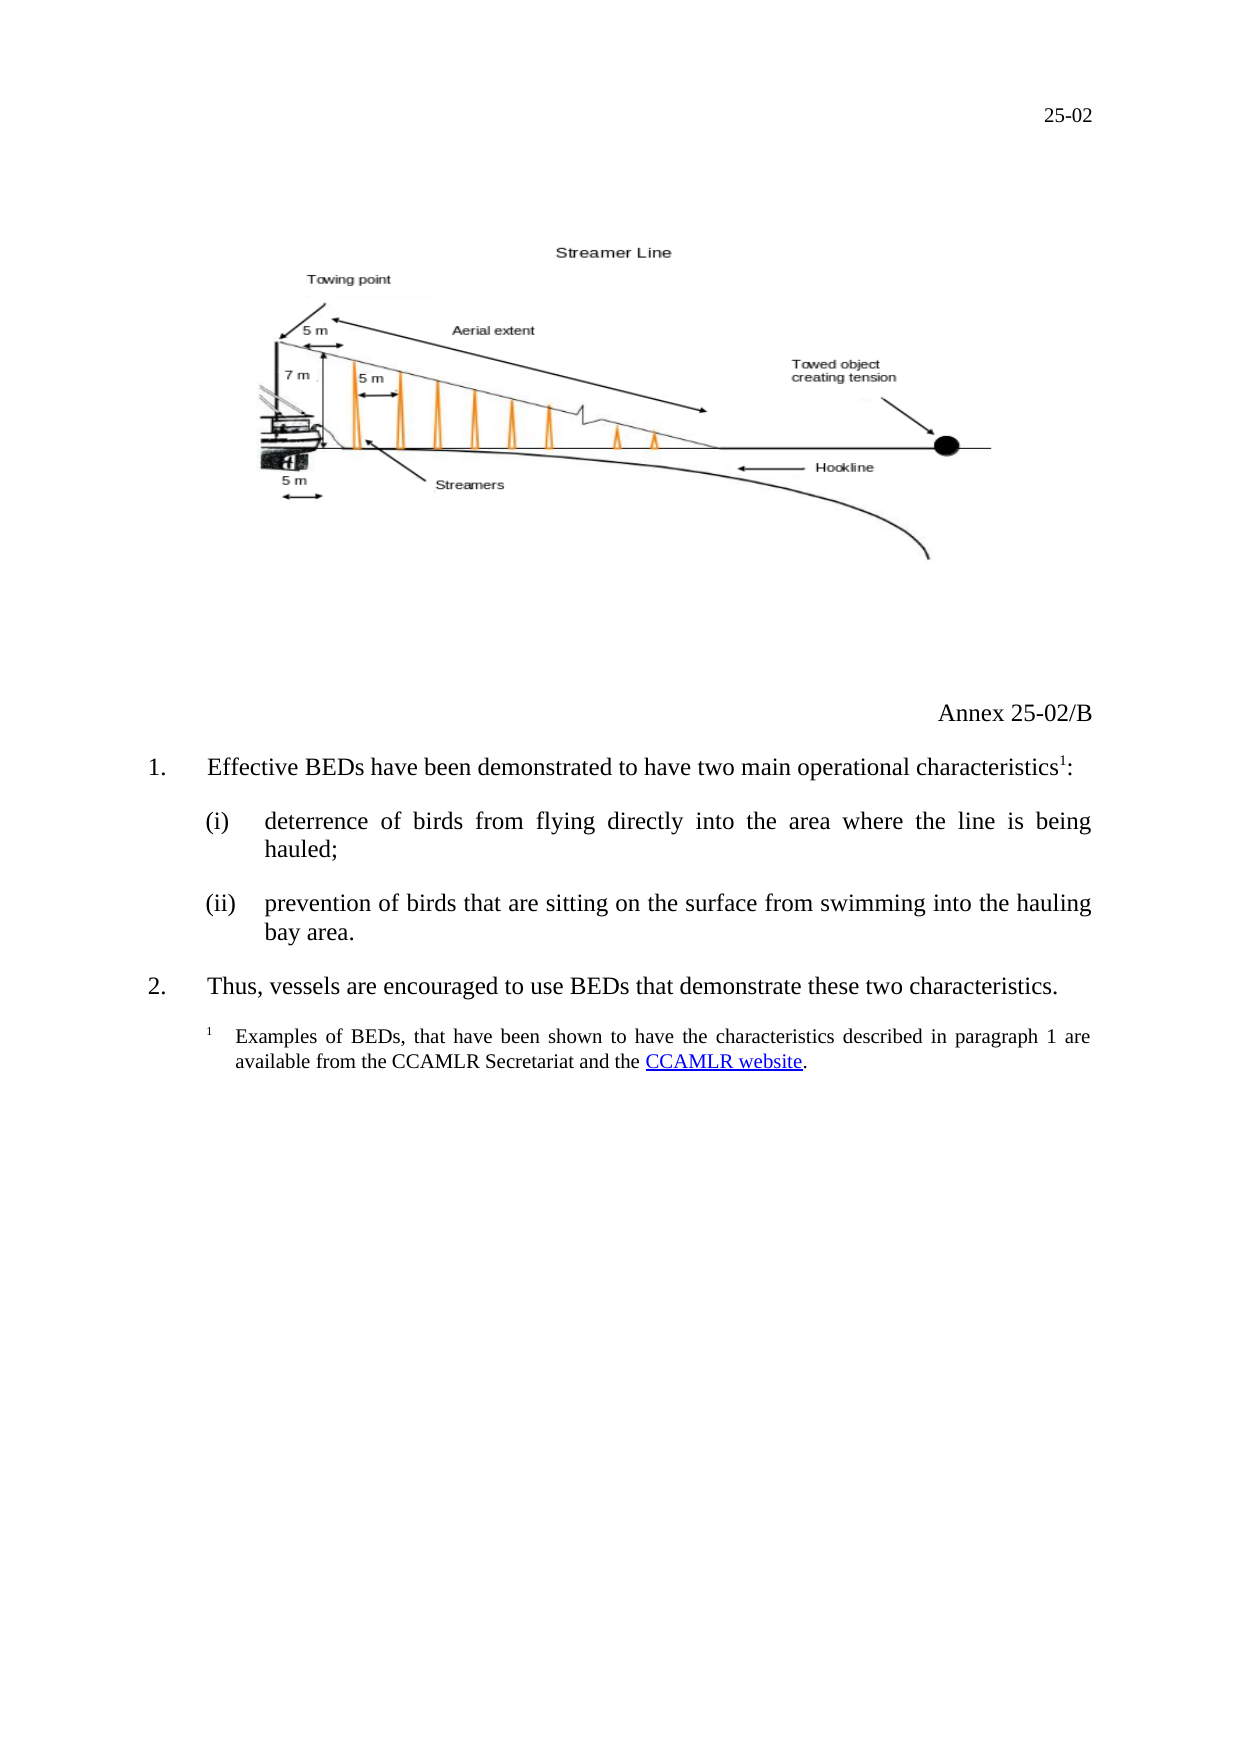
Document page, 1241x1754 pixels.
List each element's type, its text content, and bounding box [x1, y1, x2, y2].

text (i) deterrence of birds from flying directly into the area where the line is being hauled; [205, 806, 1092, 863]
text Annex 25-02/B [148, 698, 1092, 727]
text 1. Effective BEDs have been demonstrated to have two main operational characteristics1: [148, 752, 1092, 781]
text 1 Examples of BEDs, that have been shown to have the characteristics described in paragraph 1 are available from the CCAMLR Secretariat and the CCAMLR website. [206, 1024, 1092, 1073]
text (ii) prevention of birds that are sitting on the surface from swimming into the hauling bay area. [205, 888, 1092, 946]
text 2. Thus, vessels are encouraged to use BEDs that demonstrate these two characteristics. [148, 971, 1092, 999]
